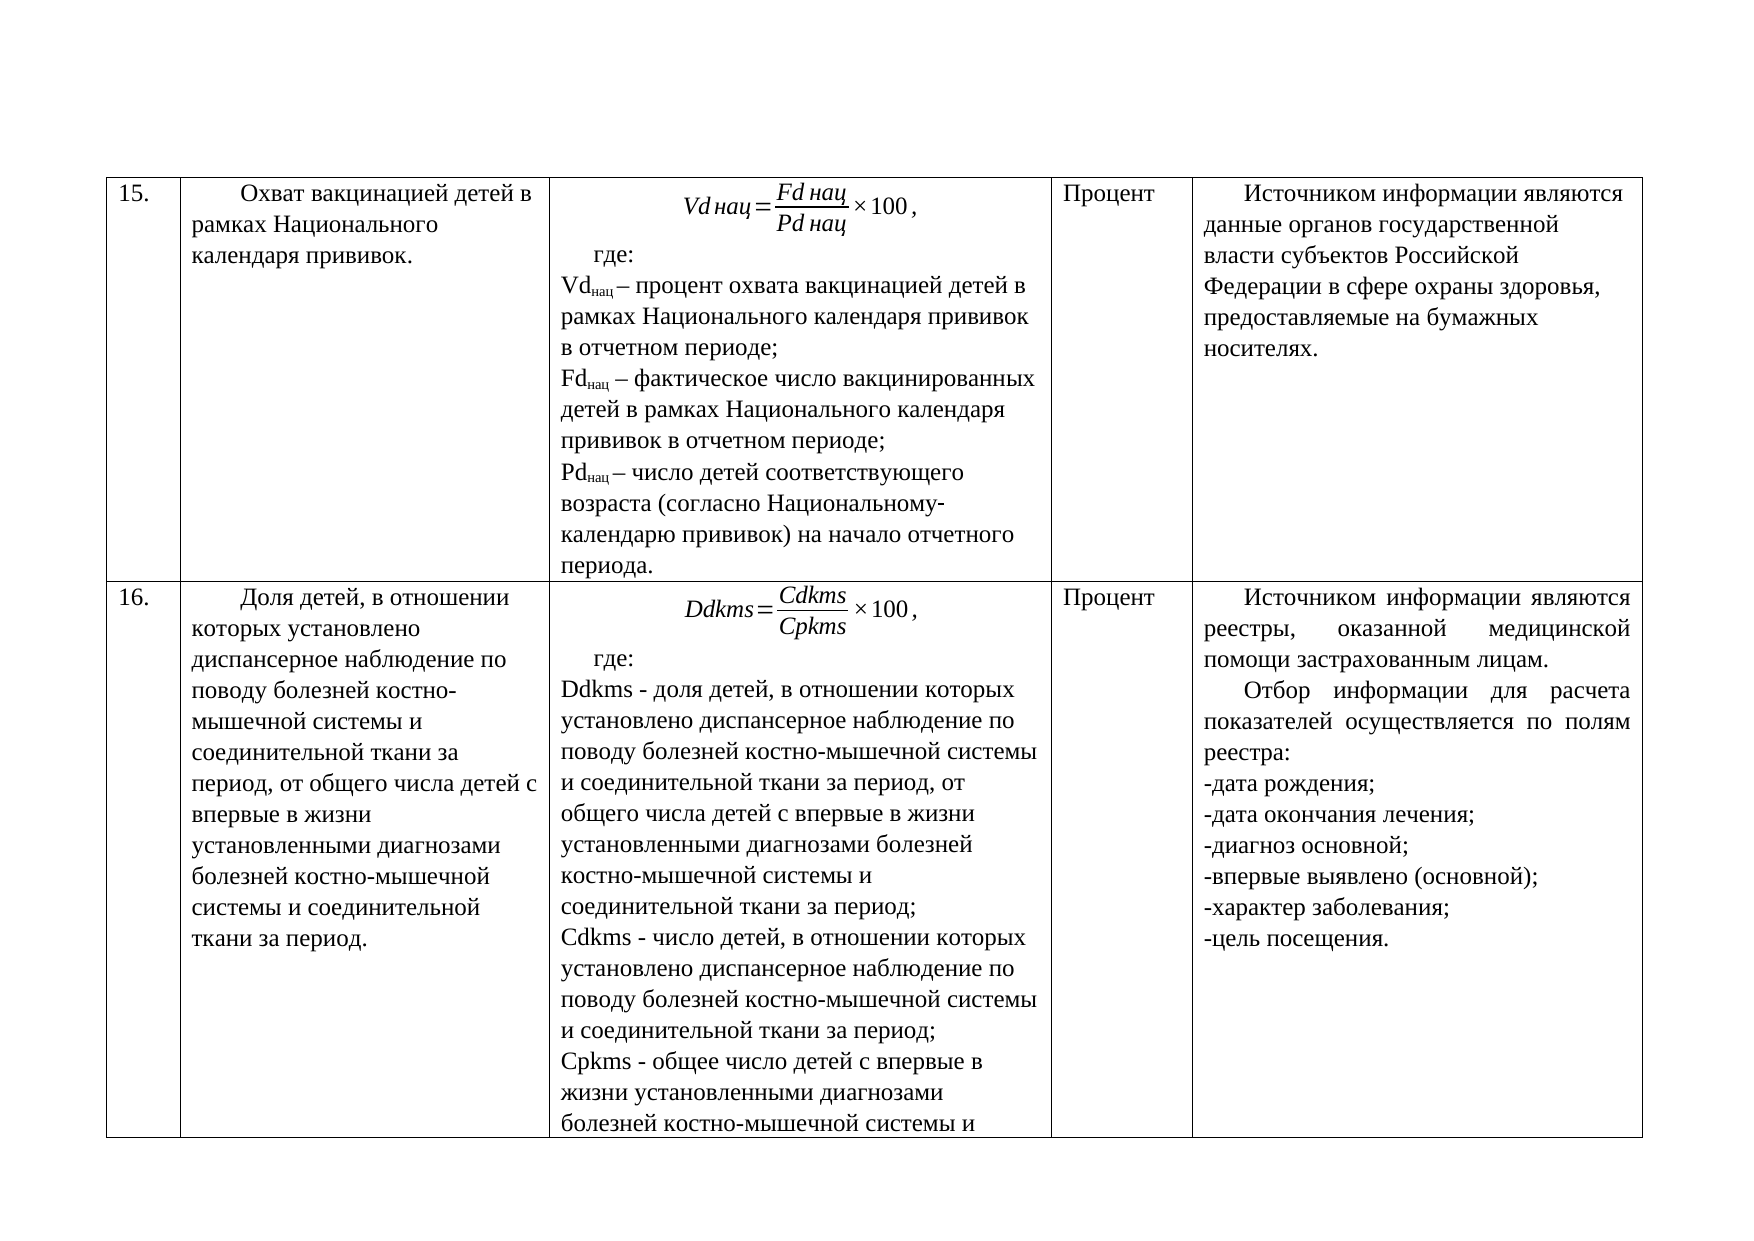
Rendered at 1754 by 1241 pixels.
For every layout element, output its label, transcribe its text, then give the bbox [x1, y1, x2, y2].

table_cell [1193, 582, 1642, 1137]
table_cell Источником информации являются данные органов государственной власти субъектов Российской Федерации в сфере охраны здоровья, предоставляемые на бумажных носителях. [1193, 178, 1642, 581]
table_cell 15. [107, 178, 180, 581]
table_cell Охват вакцинацией детей в рамках Национального календаря прививок. [181, 178, 549, 581]
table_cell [181, 582, 549, 1137]
table_cell Процент [1052, 582, 1192, 1137]
table_cell 16. [107, 582, 180, 1137]
table_cell где: Vdнац – процент охвата вакцинацией детей в рамках Национального календаря прививок в отчетном периоде; Fdнац – фактическое число вакцинированных детей в рамках Национального календаря прививок в отчетном периоде; Pdнац – число детей соответствующего возраста (согласно Национальному календарю прививок) на начало отчетного периода. [550, 178, 1051, 581]
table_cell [550, 582, 1051, 1137]
table_cell Процент [1052, 178, 1192, 581]
